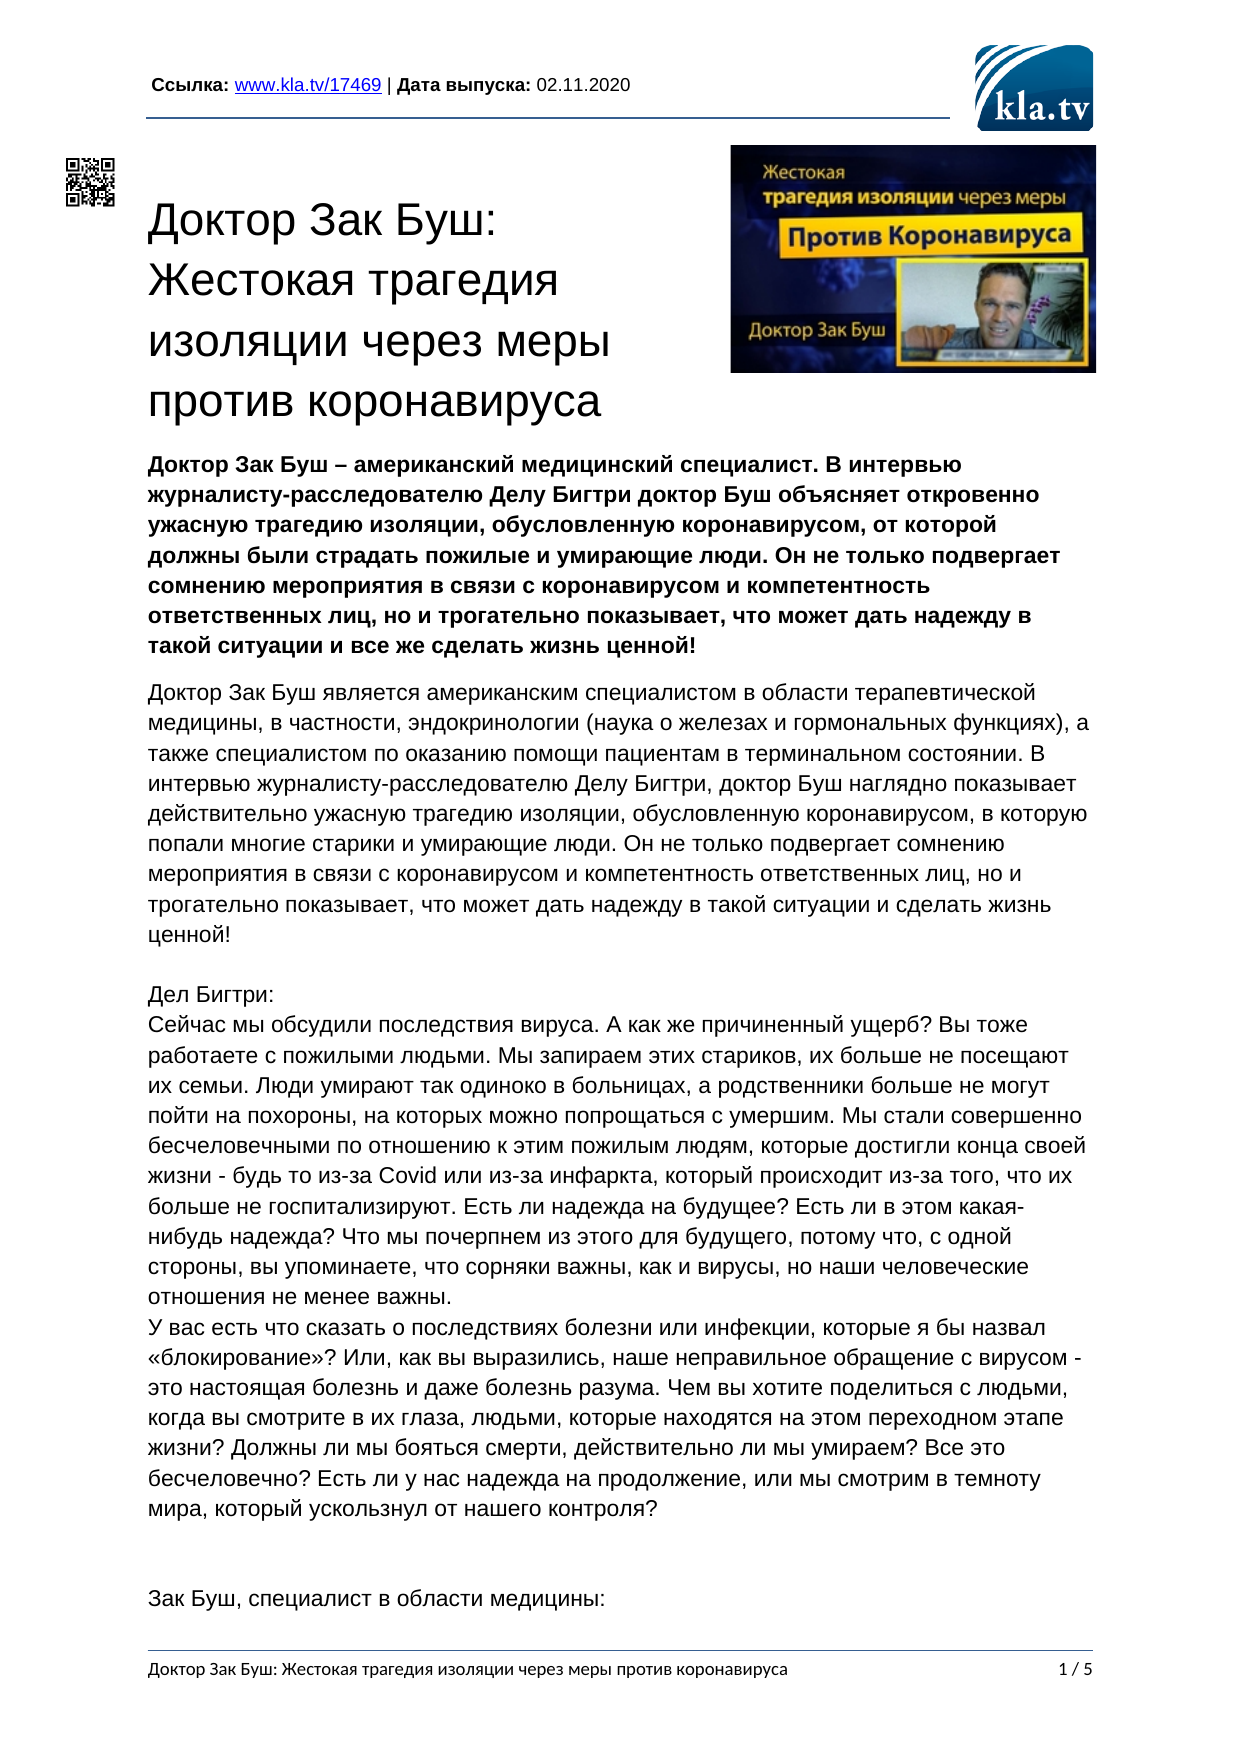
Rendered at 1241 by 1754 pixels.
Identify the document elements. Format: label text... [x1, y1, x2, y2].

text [148, 679, 1093, 1612]
text Доктор Зак Буш: Жестокая трагедия изоляции через меры против коронавируса [148, 192, 1093, 427]
text Доктор Зак Буш – американский медицинский специалист. В интервью журналисту-расследователю Делу Бигтри доктор Буш объясняет откровенно ужасную трагедию изоляции, обусловленную коронавирусом, от которой должны были страдать пожилые и умирающие люди. Он не только подвергает сомнению мероприятия в связи с коронавирусом и компетентность ответственных лиц, но и трогательно показывает, что может дать надежду в такой ситуации и все же сделать жизнь ценной! [148, 451, 1093, 659]
